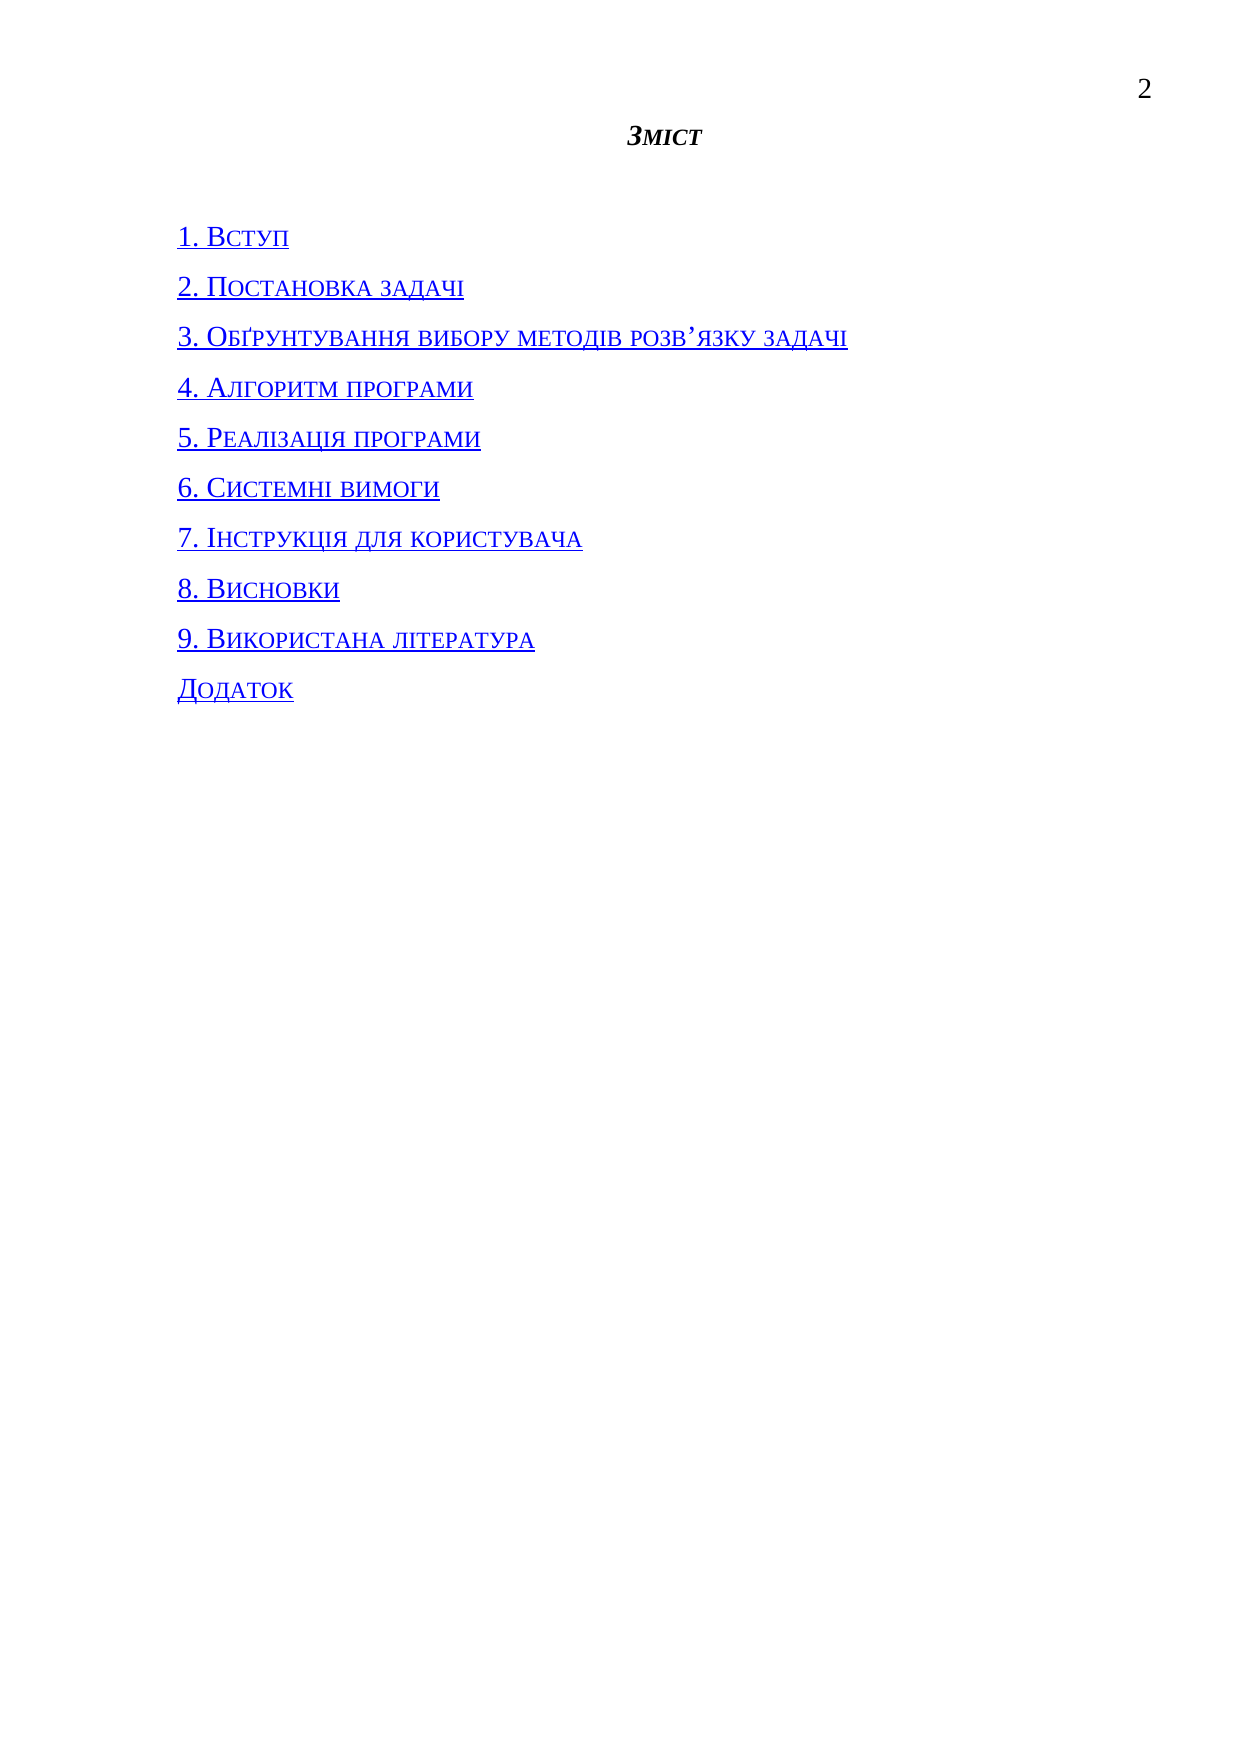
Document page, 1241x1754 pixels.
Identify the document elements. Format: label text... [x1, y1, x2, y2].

text 8. Висновки [177, 571, 1152, 604]
text 1. Вступ [177, 219, 1152, 252]
text 9. Використана література [177, 621, 1152, 655]
text 5. Реалізація програми [177, 420, 1152, 453]
text 7. Інструкція для користувача [177, 521, 1152, 554]
text Зміст [177, 118, 1152, 152]
text 2. Постановка задачі [177, 269, 1152, 303]
text Додаток [177, 672, 1152, 705]
text 4. Алгоритм програми [177, 370, 1152, 403]
text 3. Обґрунтування вибору методів розв’язку задачі [177, 319, 1152, 353]
text 6. Системні вимоги [177, 470, 1152, 504]
